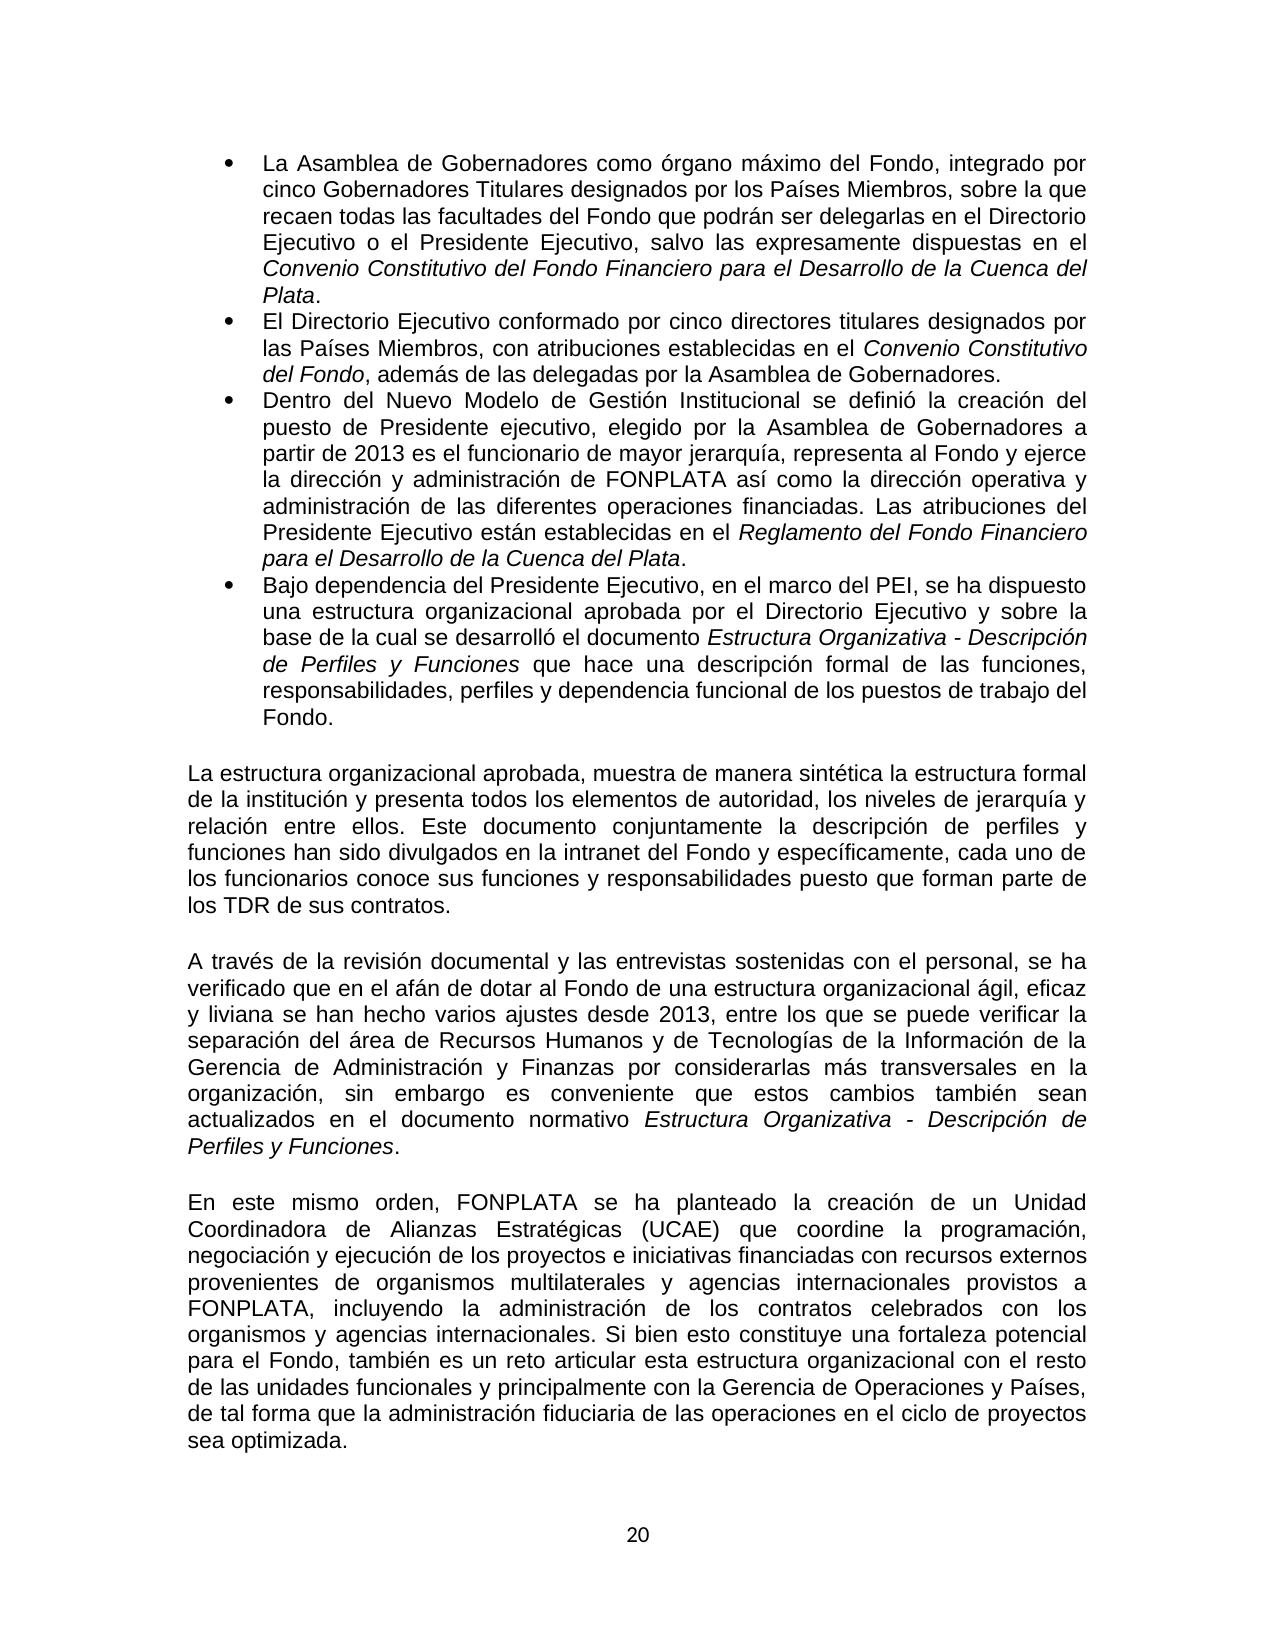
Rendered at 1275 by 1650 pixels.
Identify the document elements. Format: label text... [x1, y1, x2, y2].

text A través de la revisión documental y las entrevistas sostenidas con el personal, se ha verificado que en el afán de dotar al Fondo de una estructura organizacional ágil, eficaz y liviana se han hecho varios ajustes desde 2013, entre los que se puede verificar la separación del área de Recursos Humanos y de Tecnologías de la Información de la Gerencia de Administración y Finanzas por considerarlas más transversales en la organización, sin embargo es conveniente que estos cambios también sean actualizados en el documento normativo Estructura Organizativa - Descripción de Perfiles y Funciones. [187, 948, 1087, 1159]
list Bajo dependencia del Presidente Ejecutivo, en el marco del PEI, se ha dispuesto una estructura organizacional aprobada por el Directorio Ejecutivo y sobre la base de la cual se desarrolló el documento Estructura Organizativa - Descripción de Perfiles y Funciones que hace una descripción formal de las funciones, responsabilidades, perfiles y dependencia funcional de los puestos de trabajo del Fondo. [225, 572, 1087, 730]
text La estructura organizacional aprobada, muestra de manera sintética la estructura formal de la institución y presenta todos los elementos de autoridad, los niveles de jerarquía y relación entre ellos. Este documento conjuntamente la descripción de perfiles y funciones han sido divulgados en la intranet del Fondo y específicamente, cada uno de los funcionarios conoce sus funciones y responsabilidades puesto que forman parte de los TDR de sus contratos. [187, 760, 1087, 918]
text En este mismo orden, FONPLATA se ha planteado la creación de un Unidad Coordinadora de Alianzas Estratégicas (UCAE) que coordine la programación, negociación y ejecución de los proyectos e iniciativas financiadas con recursos externos provenientes de organismos multilaterales y agencias internacionales provistos a FONPLATA, incluyendo la administración de los contratos celebrados con los organismos y agencias internacionales. Si bien esto constituye una fortaleza potencial para el Fondo, también es un reto articular esta estructura organizacional con el resto de las unidades funcionales y principalmente con la Gerencia de Operaciones y Países, de tal forma que la administración fiduciaria de las operaciones en el ciclo de proyectos sea optimizada. [187, 1189, 1087, 1453]
list El Directorio Ejecutivo conformado por cinco directores titulares designados por las Países Miembros, con atribuciones establecidas en el Convenio Constitutivo del Fondo, además de las delegadas por la Asamblea de Gobernadores. [225, 308, 1087, 387]
list La Asamblea de Gobernadores como órgano máximo del Fondo, integrado por cinco Gobernadores Titulares designados por los Países Miembros, sobre la que recaen todas las facultades del Fondo que podrán ser delegarlas en el Directorio Ejecutivo o el Presidente Ejecutivo, salvo las expresamente dispuestas en el Convenio Constitutivo del Fondo Financiero para el Desarrollo de la Cuenca del Plata. [225, 150, 1087, 308]
list Dentro del Nuevo Modelo de Gestión Institucional se definió la creación del puesto de Presidente ejecutivo, elegido por la Asamblea de Gobernadores a partir de 2013 es el funcionario de mayor jerarquía, representa al Fondo y ejerce la dirección y administración de FONPLATA así como la dirección operativa y administración de las diferentes operaciones financiadas. Las atribuciones del Presidente Ejecutivo están establecidas en el Reglamento del Fondo Financiero para el Desarrollo de la Cuenca del Plata. [225, 387, 1087, 572]
